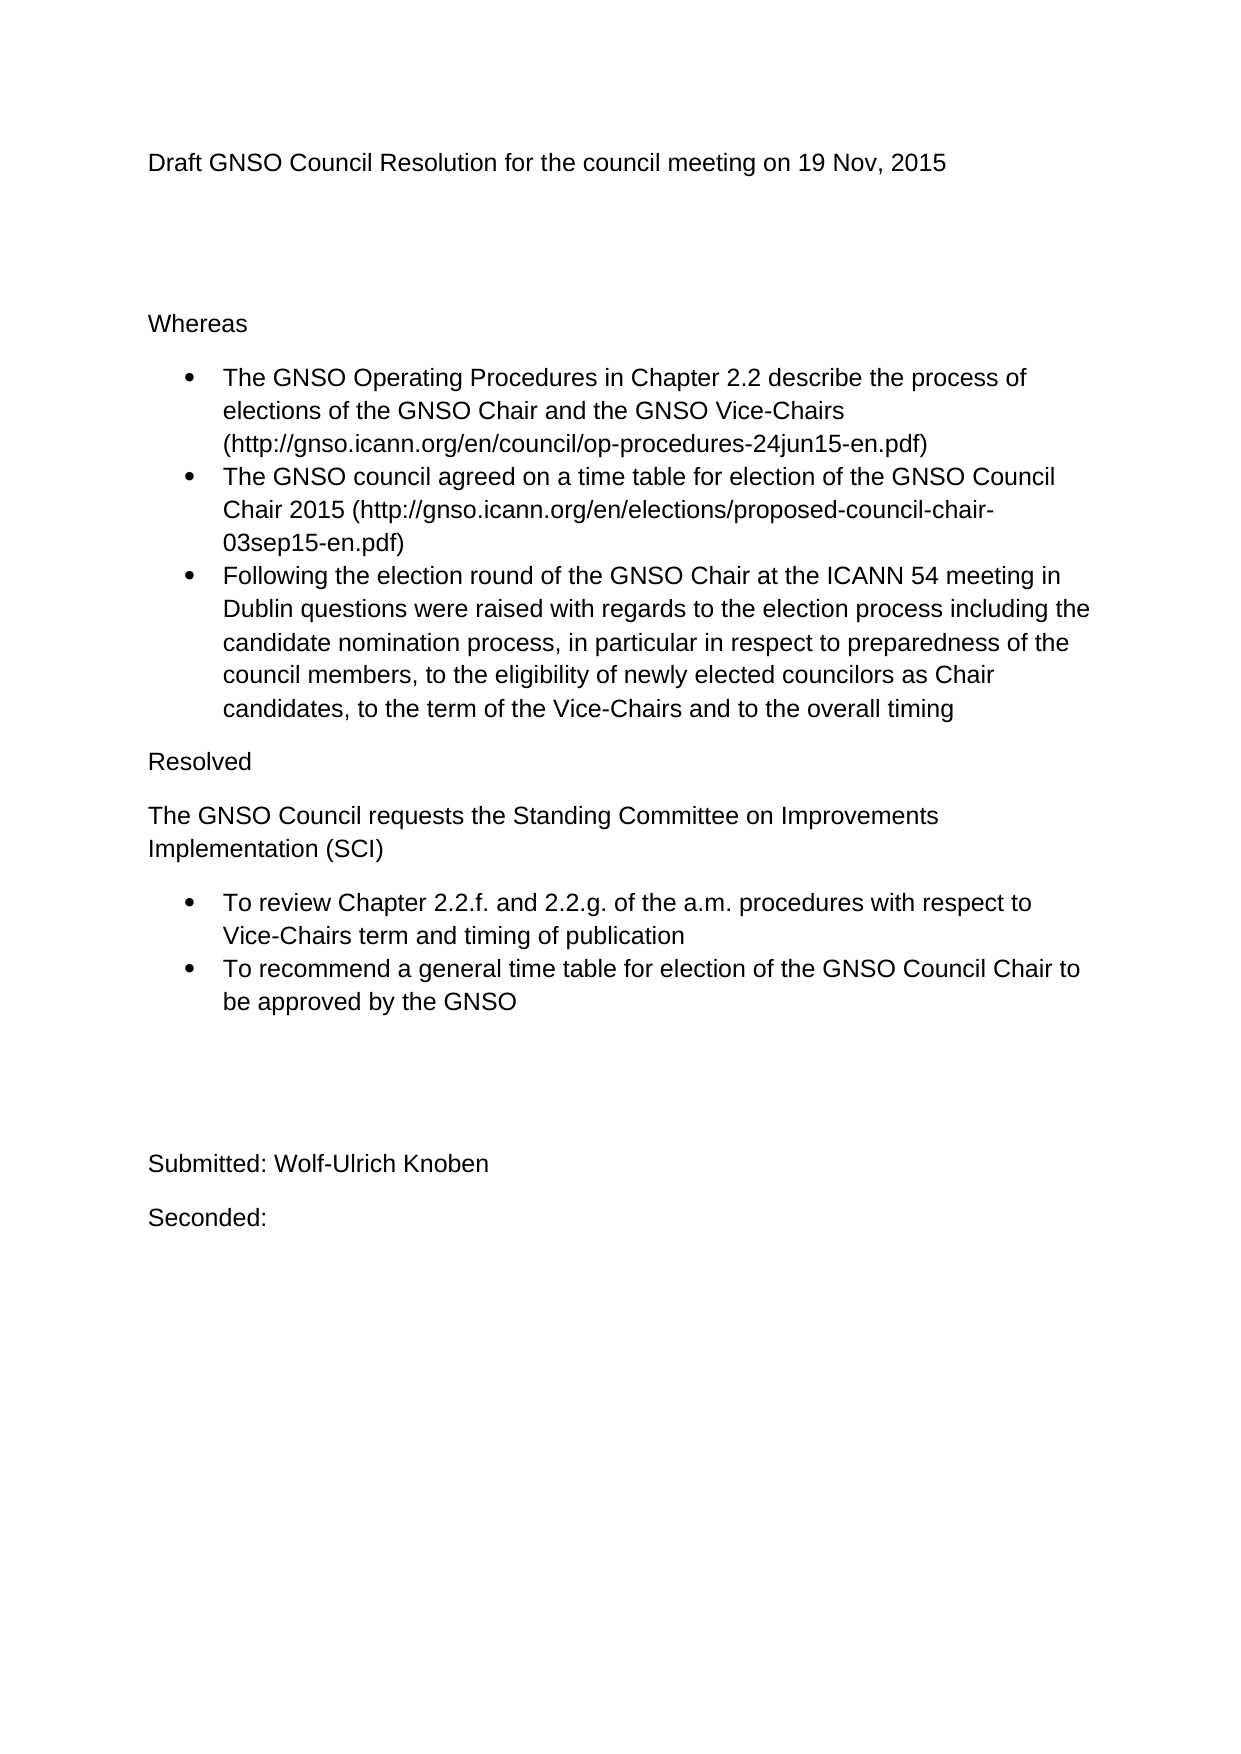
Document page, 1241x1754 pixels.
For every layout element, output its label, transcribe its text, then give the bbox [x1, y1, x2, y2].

text Draft GNSO Council Resolution for the council meeting on 19 Nov, 2015 [148, 148, 1093, 176]
list To review Chapter 2.2.f. and 2.2.g. of the a.m. procedures with respect to Vice-Chairs term and timing of publication [185, 888, 1093, 950]
list To recommend a general time table for election of the GNSO Council Chair to be approved by the GNSO [185, 954, 1093, 1016]
text The GNSO Council requests the Standing Committee on Improvements Implementation (SCI) [148, 801, 1093, 863]
text Whereas [148, 309, 1093, 338]
text Seconded: [148, 1203, 1093, 1232]
text Submitted: Wolf-Ulrich Knoben [148, 1149, 1093, 1178]
text Resolved [148, 747, 1093, 776]
list The GNSO council agreed on a time table for election of the GNSO Council Chair 2015 (http://gnso.icann.org/en/elections/proposed-council-chair-03sep15-en.pdf) [185, 462, 1093, 557]
list The GNSO Operating Procedures in Chapter 2.2 describe the process of elections of the GNSO Chair and the GNSO Vice-Chairs (http://gnso.icann.org/en/council/op-procedures-24jun15-en.pdf) [185, 363, 1093, 458]
list Following the election round of the GNSO Chair at the ICANN 54 meeting in Dublin questions were raised with regards to the election process including the candidate nomination process, in particular in respect to preparedness of the council members, to the eligibility of newly elected councilors as Chair candidates, to the term of the Vice-Chairs and to the overall timing [185, 561, 1093, 722]
